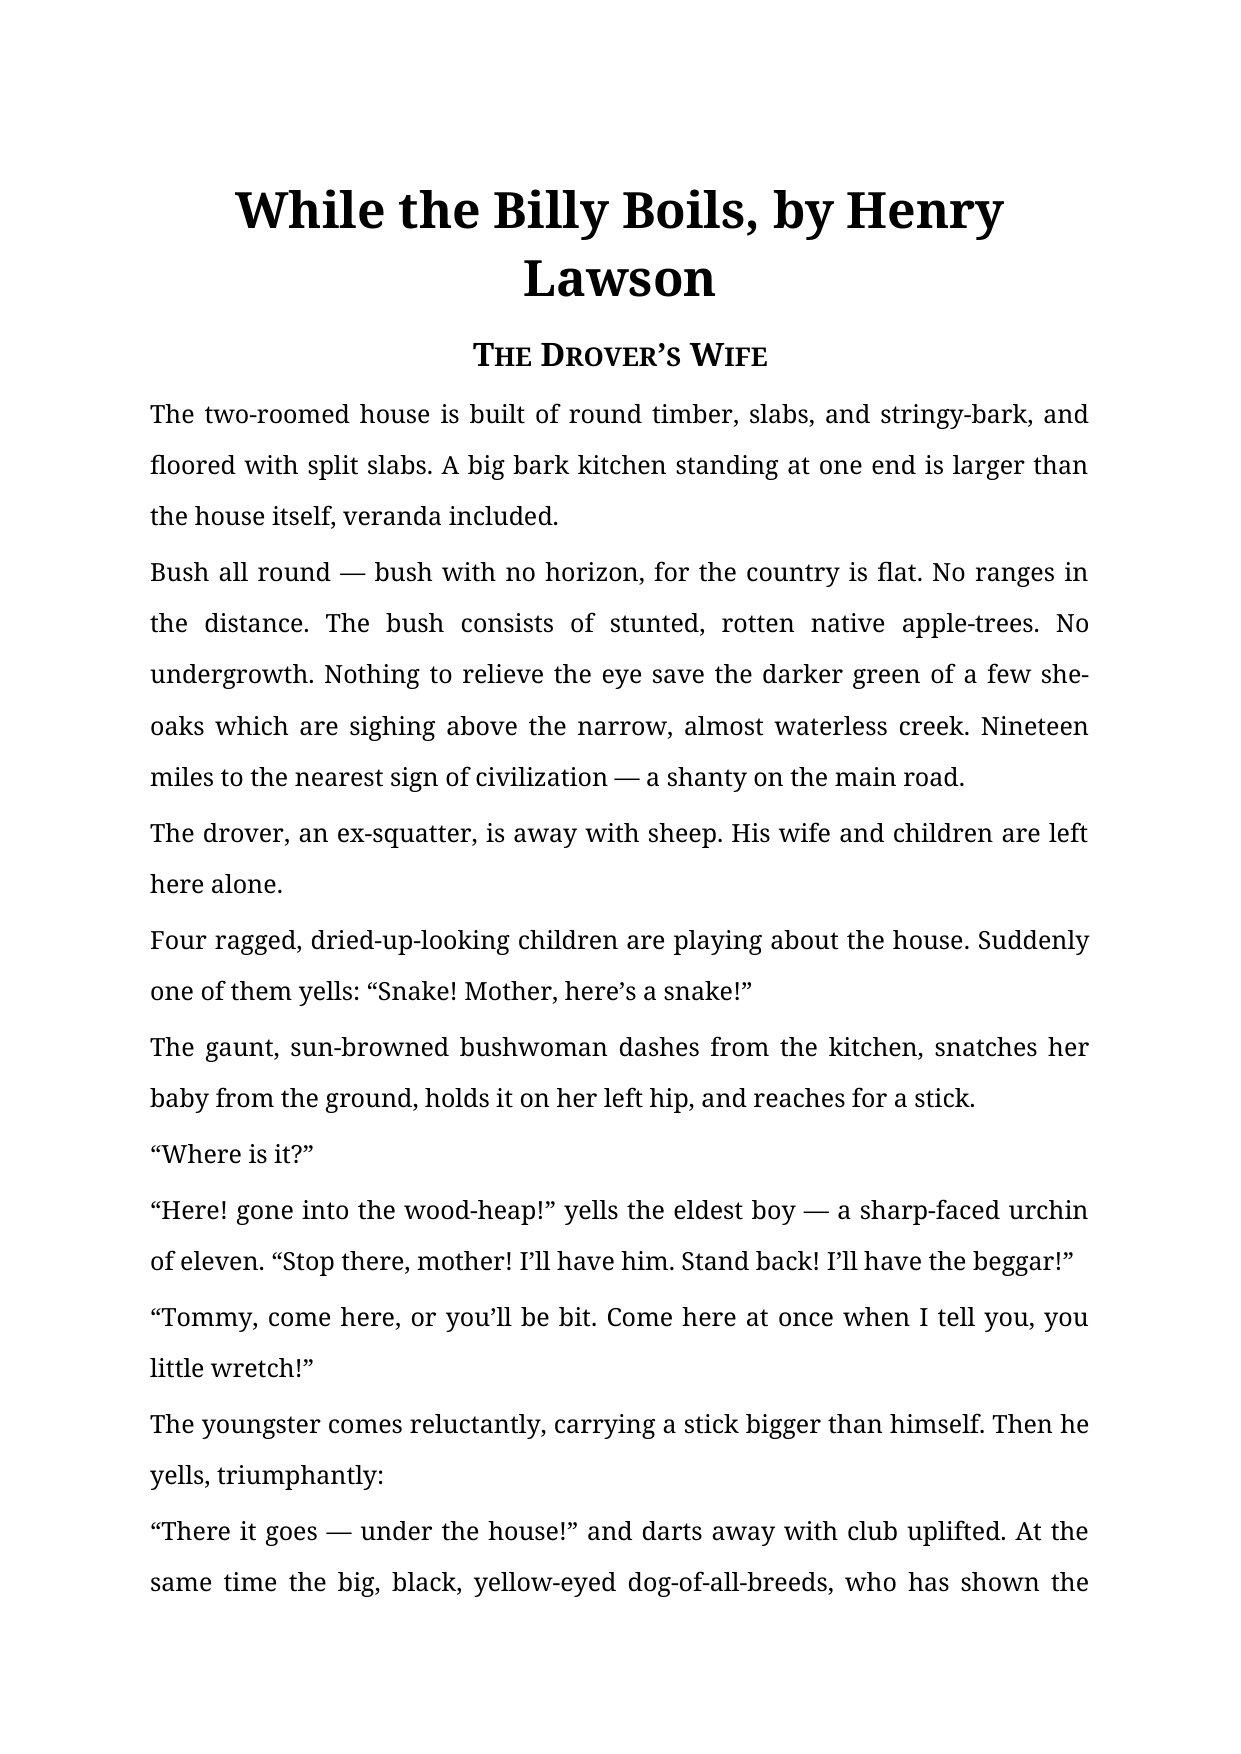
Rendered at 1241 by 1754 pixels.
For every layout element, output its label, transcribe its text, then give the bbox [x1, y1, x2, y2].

text “Tommy, come here, or you’ll be bit. Come here at once when I tell you, you little wretch!” [150, 1299, 1090, 1385]
text The two-roomed house is built of round timber, slabs, and stringy-bark, and floored with split slabs. A big bark kitchen standing at one end is larger than the house itself, veranda included. [150, 397, 1090, 533]
text “Where is it?” [150, 1136, 1090, 1171]
text The gaunt, sun-browned bushwoman dashes from the kitchen, snatches her baby from the ground, holds it on her left hip, and reaches for a stick. [150, 1029, 1090, 1114]
text The Drover’s Wife [150, 332, 1090, 376]
text The drover, an ex-squatter, is away with sheep. His wife and children are left here alone. [150, 815, 1090, 900]
text While the Billy Boils, by Henry Lawson [150, 175, 1090, 311]
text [150, 1514, 1090, 1599]
text Four ragged, dried-up-looking children are playing about the house. Suddenly one of them yells: “Snake! Mother, here’s a snake!” [150, 922, 1090, 1007]
text “Here! gone into the wood-heap!” yells the eldest boy — a sharp-faced urchin of eleven. “Stop there, mother! I’ll have him. Stand back! I’ll have the beggar!” [150, 1192, 1090, 1278]
text The youngster comes reluctantly, carrying a stick bigger than himself. Then he yells, triumphantly: [150, 1407, 1090, 1492]
text Bush all round — bush with no horizon, for the country is flat. No ranges in the distance. The bush consists of stunted, rotten native apple-trees. No undergrowth. Nothing to relieve the eye save the darker green of a few she-oaks which are sighing above the narrow, almost waterless creek. Nineteen miles to the nearest sign of civilization — a shanty on the main road. [150, 555, 1090, 793]
